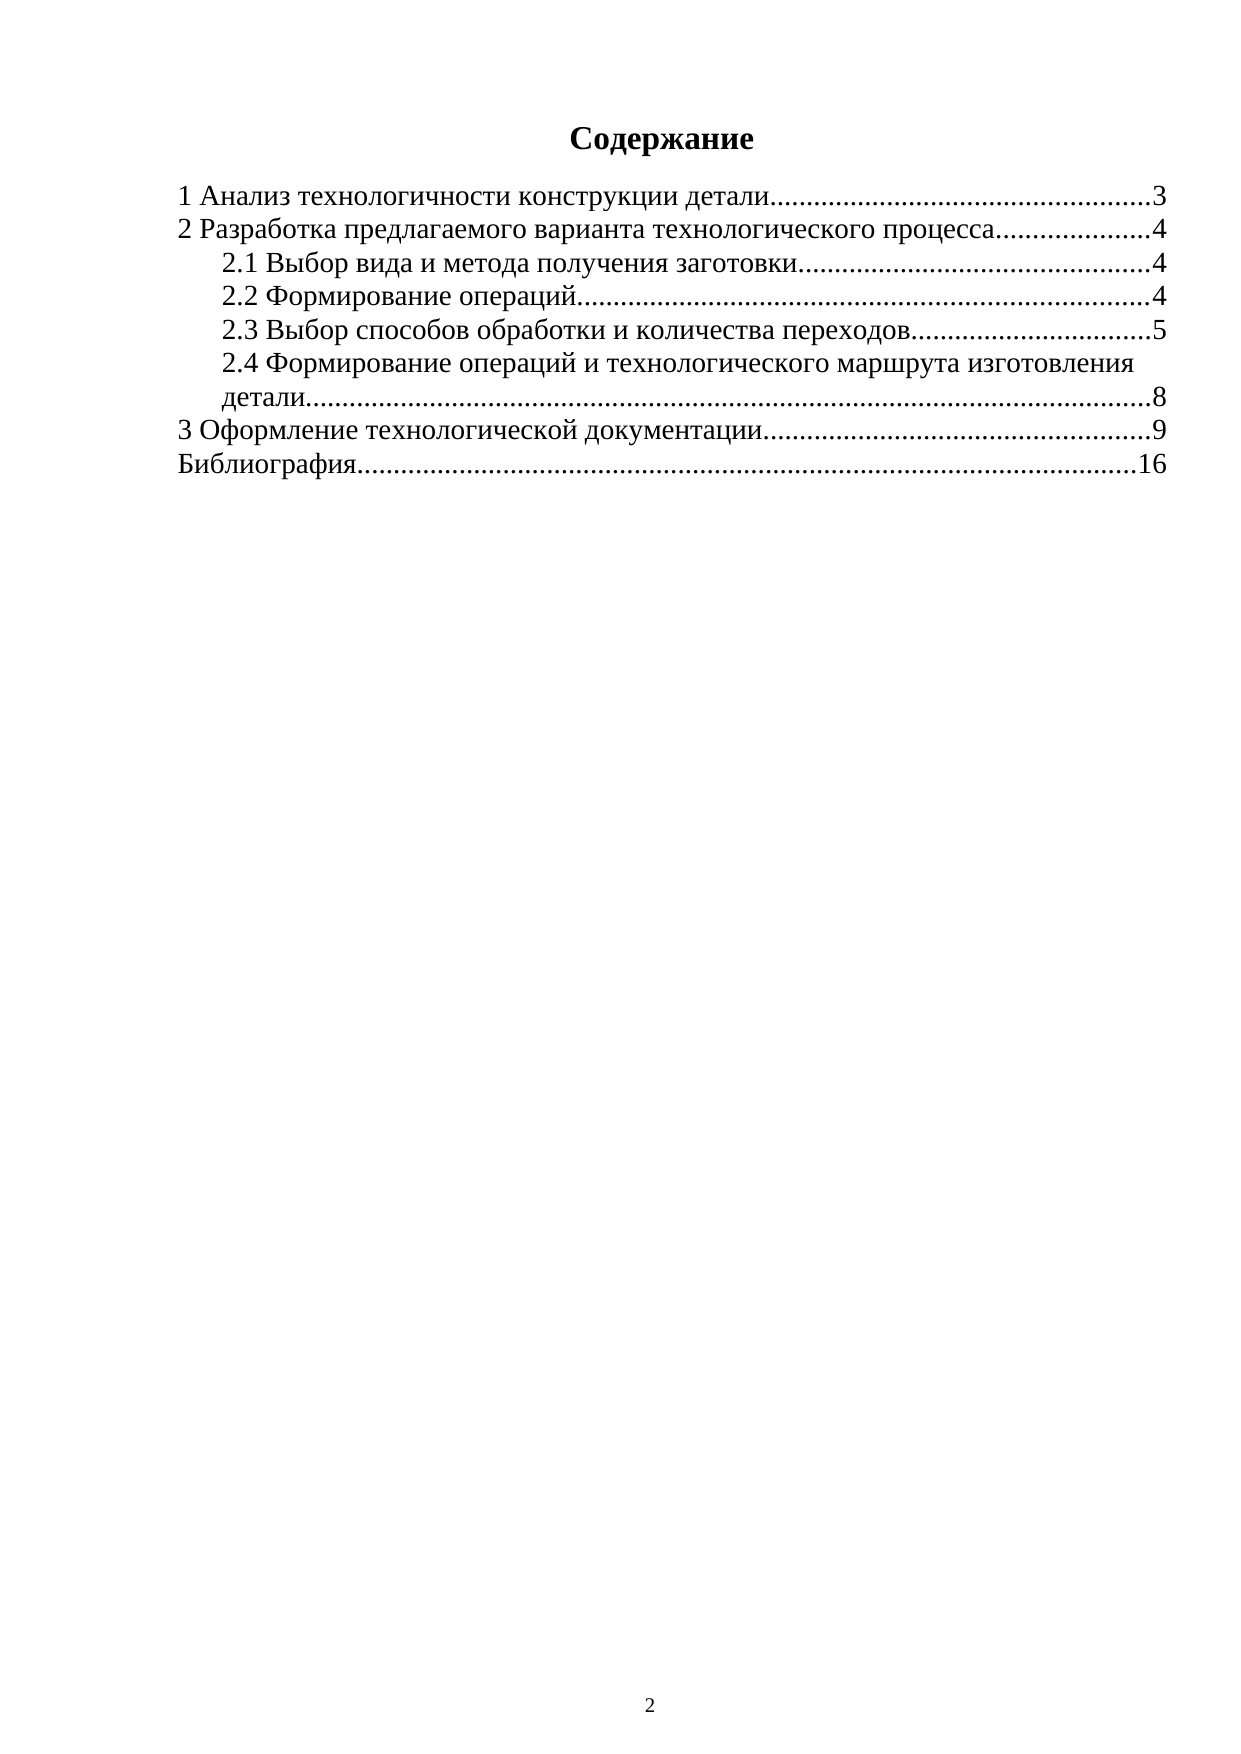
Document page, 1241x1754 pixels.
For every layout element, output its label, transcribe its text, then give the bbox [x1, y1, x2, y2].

text Библиография 16 [177, 446, 1165, 479]
text 2.4 Формирование операций и технологического маршрута изготовления детали 8 [222, 345, 1165, 412]
text Содержание [118, 118, 1163, 156]
text 2 Разработка предлагаемого варианта технологического процесса 4 [995, 211, 1165, 245]
text 3 Оформление технологической документации 9 [177, 412, 1165, 446]
text 2.2 Формирование операций 4 [222, 278, 1165, 312]
text 1 Анализ технологичности конструкции детали 3 [177, 178, 1165, 211]
text 2.1 Выбор вида и метода получения заготовки 4 [222, 245, 1165, 278]
text 2.3 Выбор способов обработки и количества переходов 5 [222, 312, 1165, 345]
